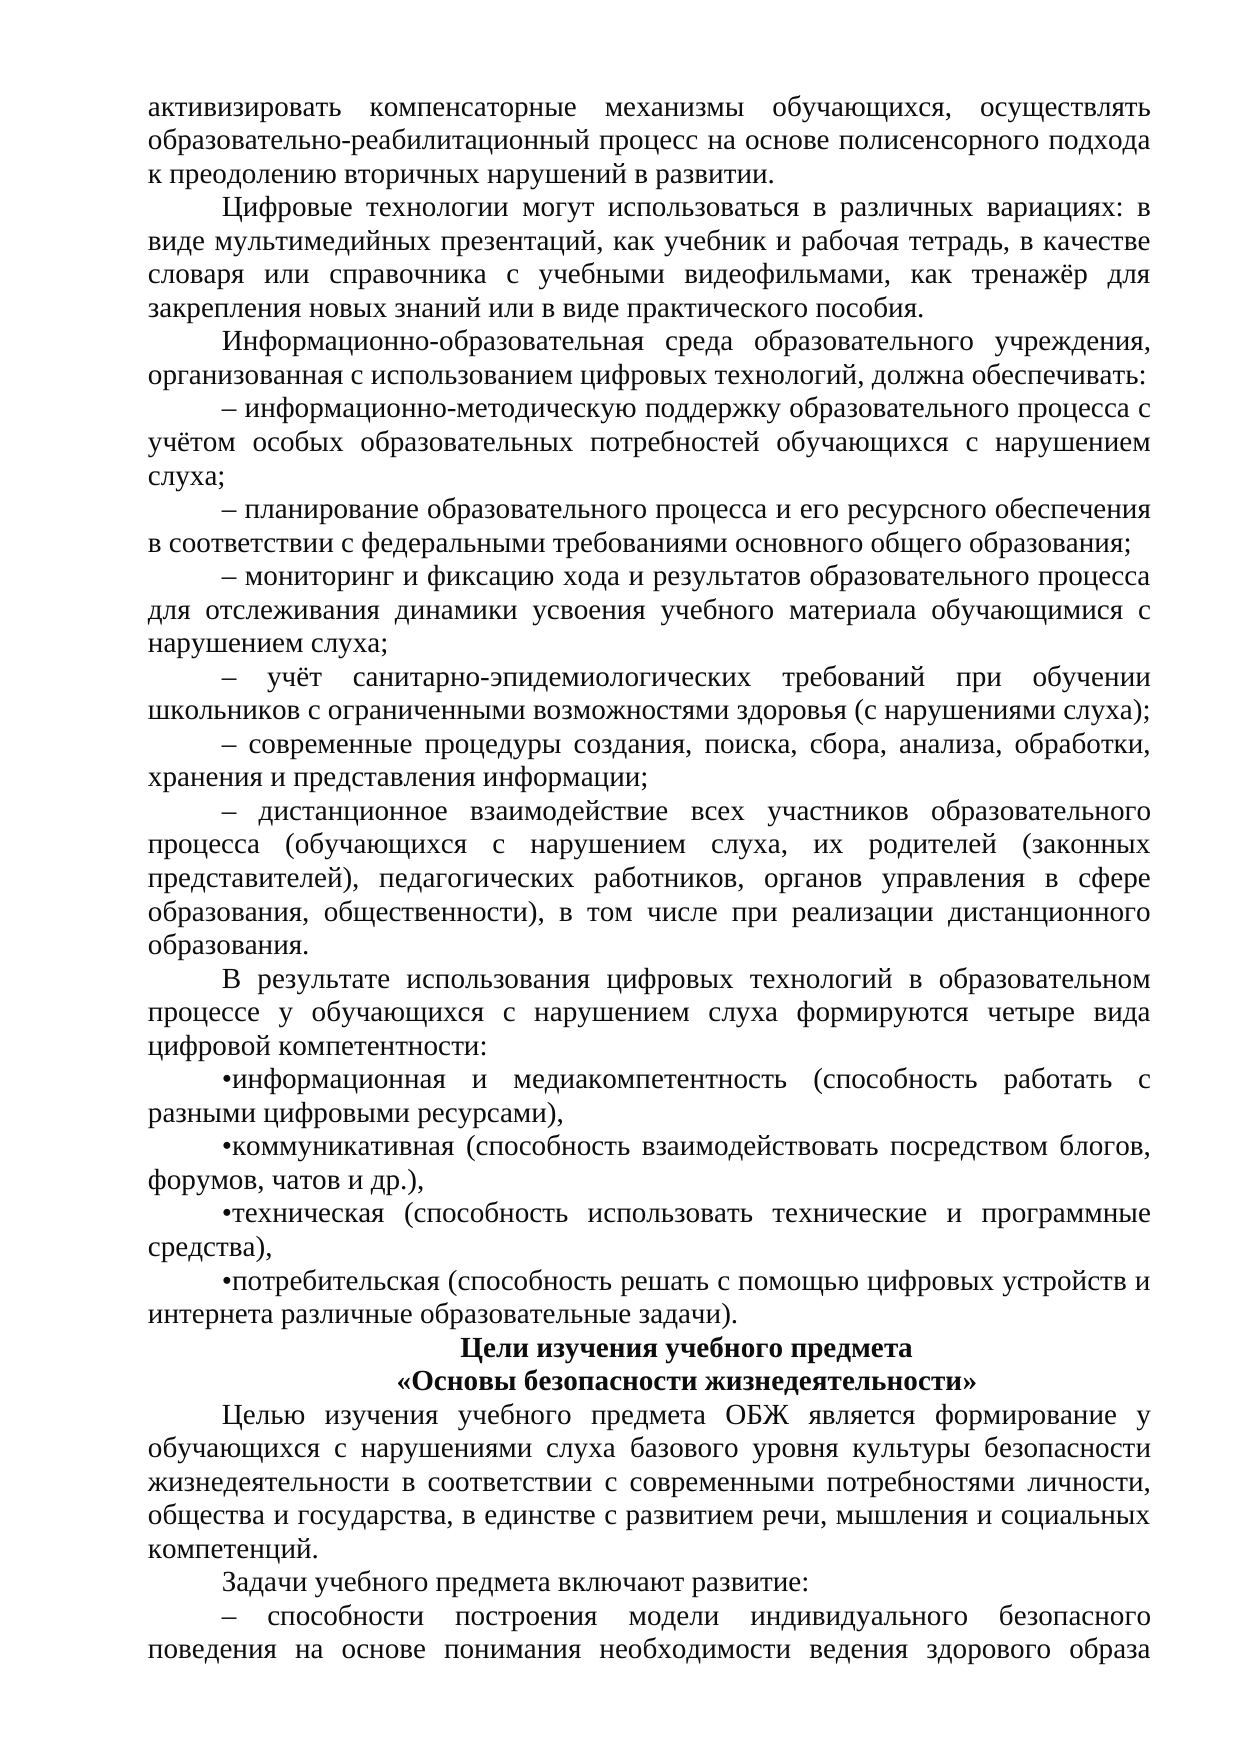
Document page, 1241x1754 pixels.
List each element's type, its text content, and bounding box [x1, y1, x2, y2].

text В результате использования цифровых технологий в образовательном процессе у обучающихся с нарушением слуха формируются четыре вида цифровой компетентности: [148, 961, 1152, 1061]
text Целью изучения учебного предмета ОБЖ является формирование у обучающихся с нарушениями слуха базового уровня культуры безопасности жизнедеятельности в соответствии с современными потребностями личности, общества и государства, в единстве с развитием речи, мышления и социальных компетенций. [148, 1397, 1152, 1564]
text – учёт санитарно-эпидемиологических требований при обучении школьников с ограниченными возможностями здоровья (с нарушениями слуха); [148, 659, 1152, 726]
text – планирование образовательного процесса и его ресурсного обеспечения в соответствии с федеральными требованиями основного общего образования; [148, 491, 1152, 558]
text Информационно-образовательная среда образовательного учреждения, организованная с использованием цифровых технологий, должна обеспечивать: [148, 323, 1152, 391]
text •техническая (способность использовать технические и программные средства), [148, 1196, 1152, 1263]
text Задачи учебного предмета включают развитие: [148, 1564, 1152, 1598]
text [148, 1598, 1152, 1665]
text – дистанционное взаимодействие всех участников образовательного процесса (обучающихся с нарушением слуха, их родителей (законных представителей), педагогических работников, органов управления в сфере образования, общественности), в том числе при реализации дистанционного образования. [148, 793, 1152, 961]
text «Основы безопасности жизнедеятельности» [148, 1363, 1152, 1397]
text •коммуникативная (способность взаимодействовать посредством блогов, форумов, чатов и др.), [148, 1128, 1152, 1196]
text – мониторинг и фиксацию хода и результатов образовательного процесса для отслеживания динамики усвоения учебного материала обучающимися с нарушением слуха; [148, 558, 1152, 659]
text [148, 89, 1152, 189]
text – современные процедуры создания, поиска, сбора, анализа, обработки, хранения и представления информации; [148, 726, 1152, 793]
text •информационная и медиакомпетентность (способность работать с разными цифровыми ресурсами), [148, 1061, 1152, 1128]
text – информационно-методическую поддержку образовательного процесса с учётом особых образовательных потребностей обучающихся с нарушением слуха; [148, 391, 1152, 491]
text •потребительская (способность решать с помощью цифровых устройств и интернета различные образовательные задачи). [148, 1263, 1152, 1330]
text Цели изучения учебного предмета [148, 1330, 1152, 1363]
text Цифровые технологии могут использоваться в различных вариациях: в виде мультимедийных презентаций, как учебник и рабочая тетрадь, в качестве словаря или справочника с учебными видеофильмами, как тренажёр для закрепления новых знаний или в виде практического пособия. [148, 189, 1152, 323]
